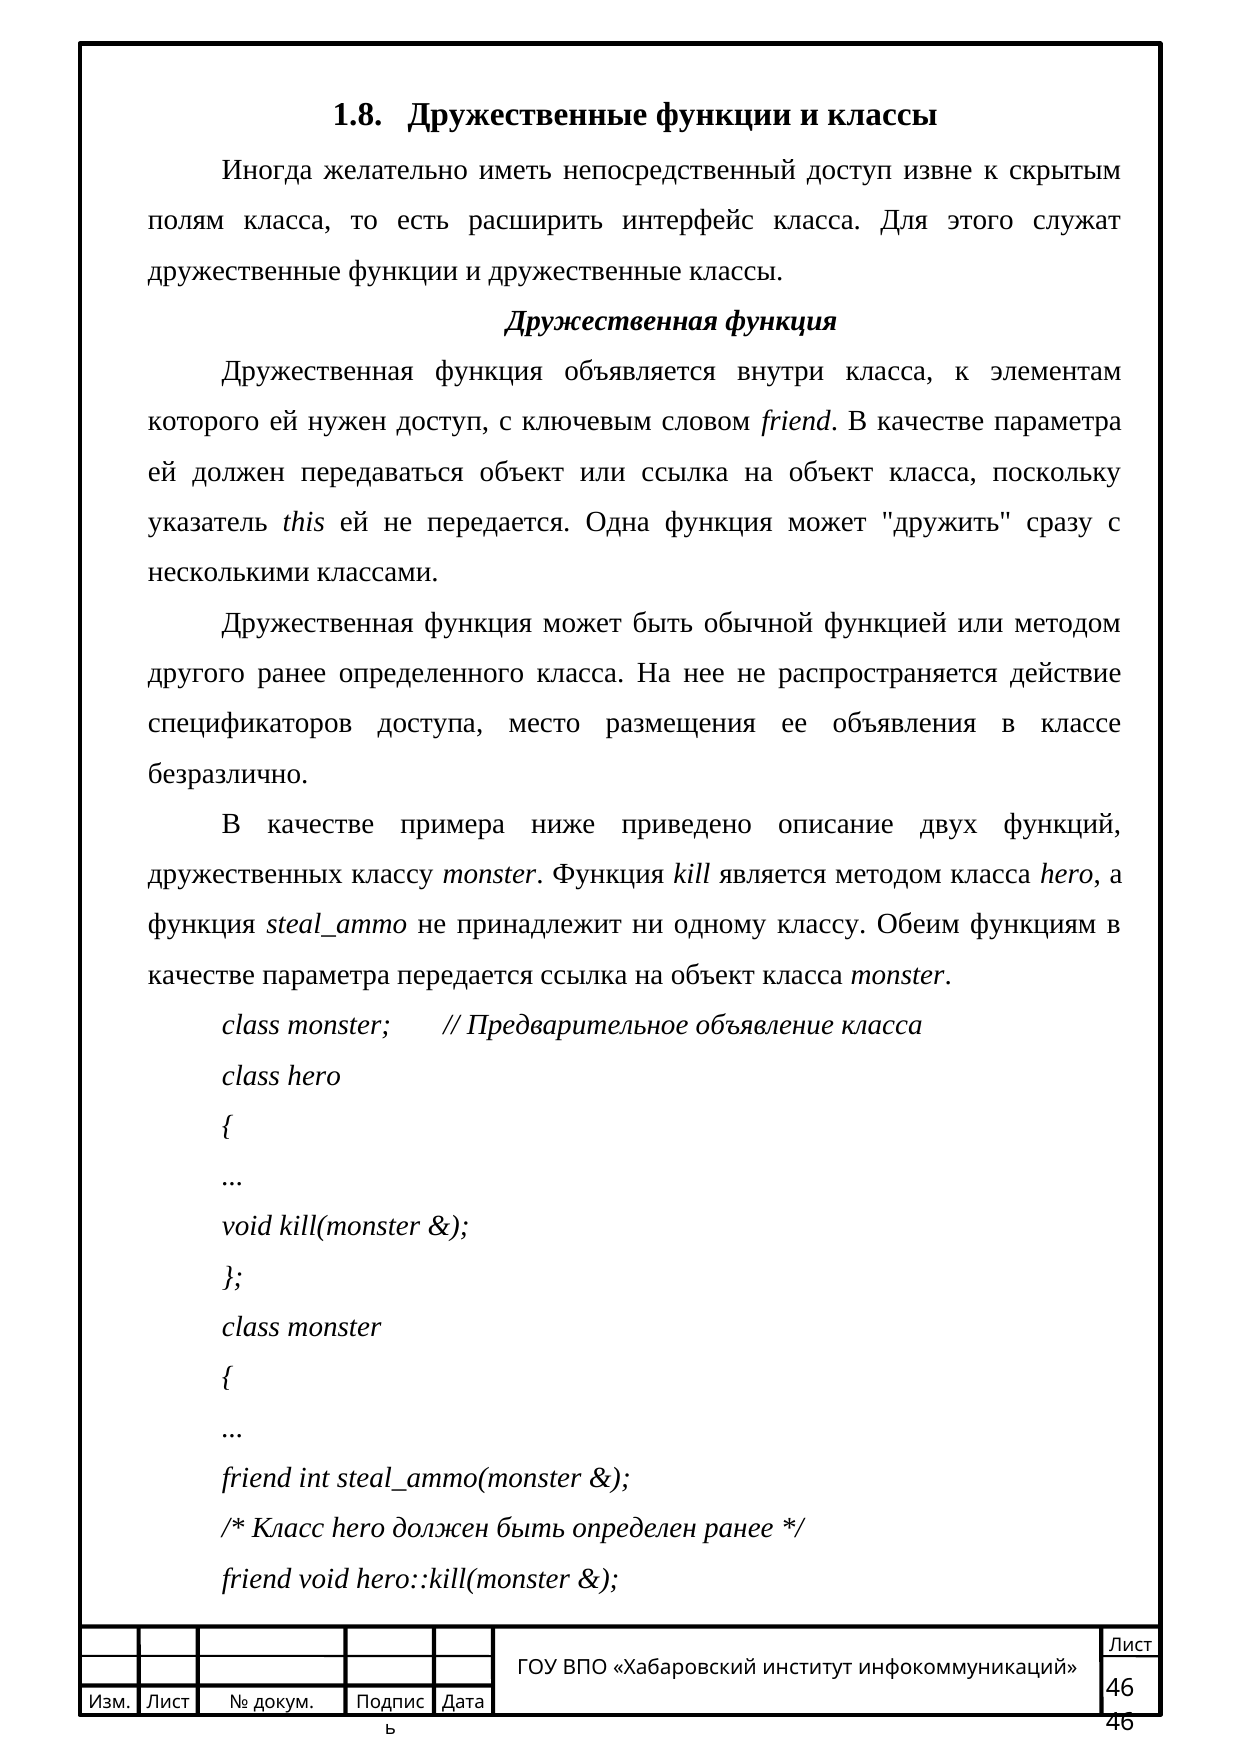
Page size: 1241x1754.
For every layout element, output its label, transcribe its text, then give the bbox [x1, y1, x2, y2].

text /* Класс hero должен быть определен ранее */ [148, 1510, 1122, 1544]
text class monster; // Предварительное объявление класса [148, 1007, 1122, 1041]
list Дружественные функции и классы [148, 94, 1122, 133]
text В качестве примера ниже приведено описание двух функций, дружественных классу monster. Функция kill является методом класса hero, а функция steal_ammo не принадлежит ни одному классу. Обеим функциям в качестве параметра передается ссылка на объект класса monster. [148, 806, 1122, 991]
text void kill(monster &); [148, 1208, 1122, 1242]
text friend void hero::kill(monster &); [148, 1561, 1122, 1594]
text Дружественная функция объявляется внутри класса, к элементам которого ей нужен доступ, с ключевым словом friend. В качестве параметра ей должен передаваться объект или ссылка на объект класса, поскольку указатель this ей не передается. Одна функция может "дружить" сразу с несколькими классами. [148, 353, 1122, 588]
text class monster [148, 1309, 1122, 1343]
text }; [148, 1259, 1122, 1292]
text Иногда желательно иметь непосредственный доступ извне к скрытым полям класса, то есть расширить интерфейс класса. Для этого служат дружественные функции и дружественные классы. [148, 152, 1122, 286]
text friend int steal_ammo(monster &); [148, 1460, 1122, 1494]
text ... [148, 1158, 1122, 1192]
text { [148, 1108, 1122, 1141]
text class hero [148, 1058, 1122, 1091]
text ... [148, 1410, 1122, 1443]
text { [148, 1359, 1122, 1393]
text Дружественная функция [148, 303, 1122, 336]
text Дружественная функция может быть обычной функцией или методом другого ранее определенного класса. На нее не распространяется действие спецификаторов доступа, место размещения ее объявления в классе безразлично. [148, 605, 1122, 789]
